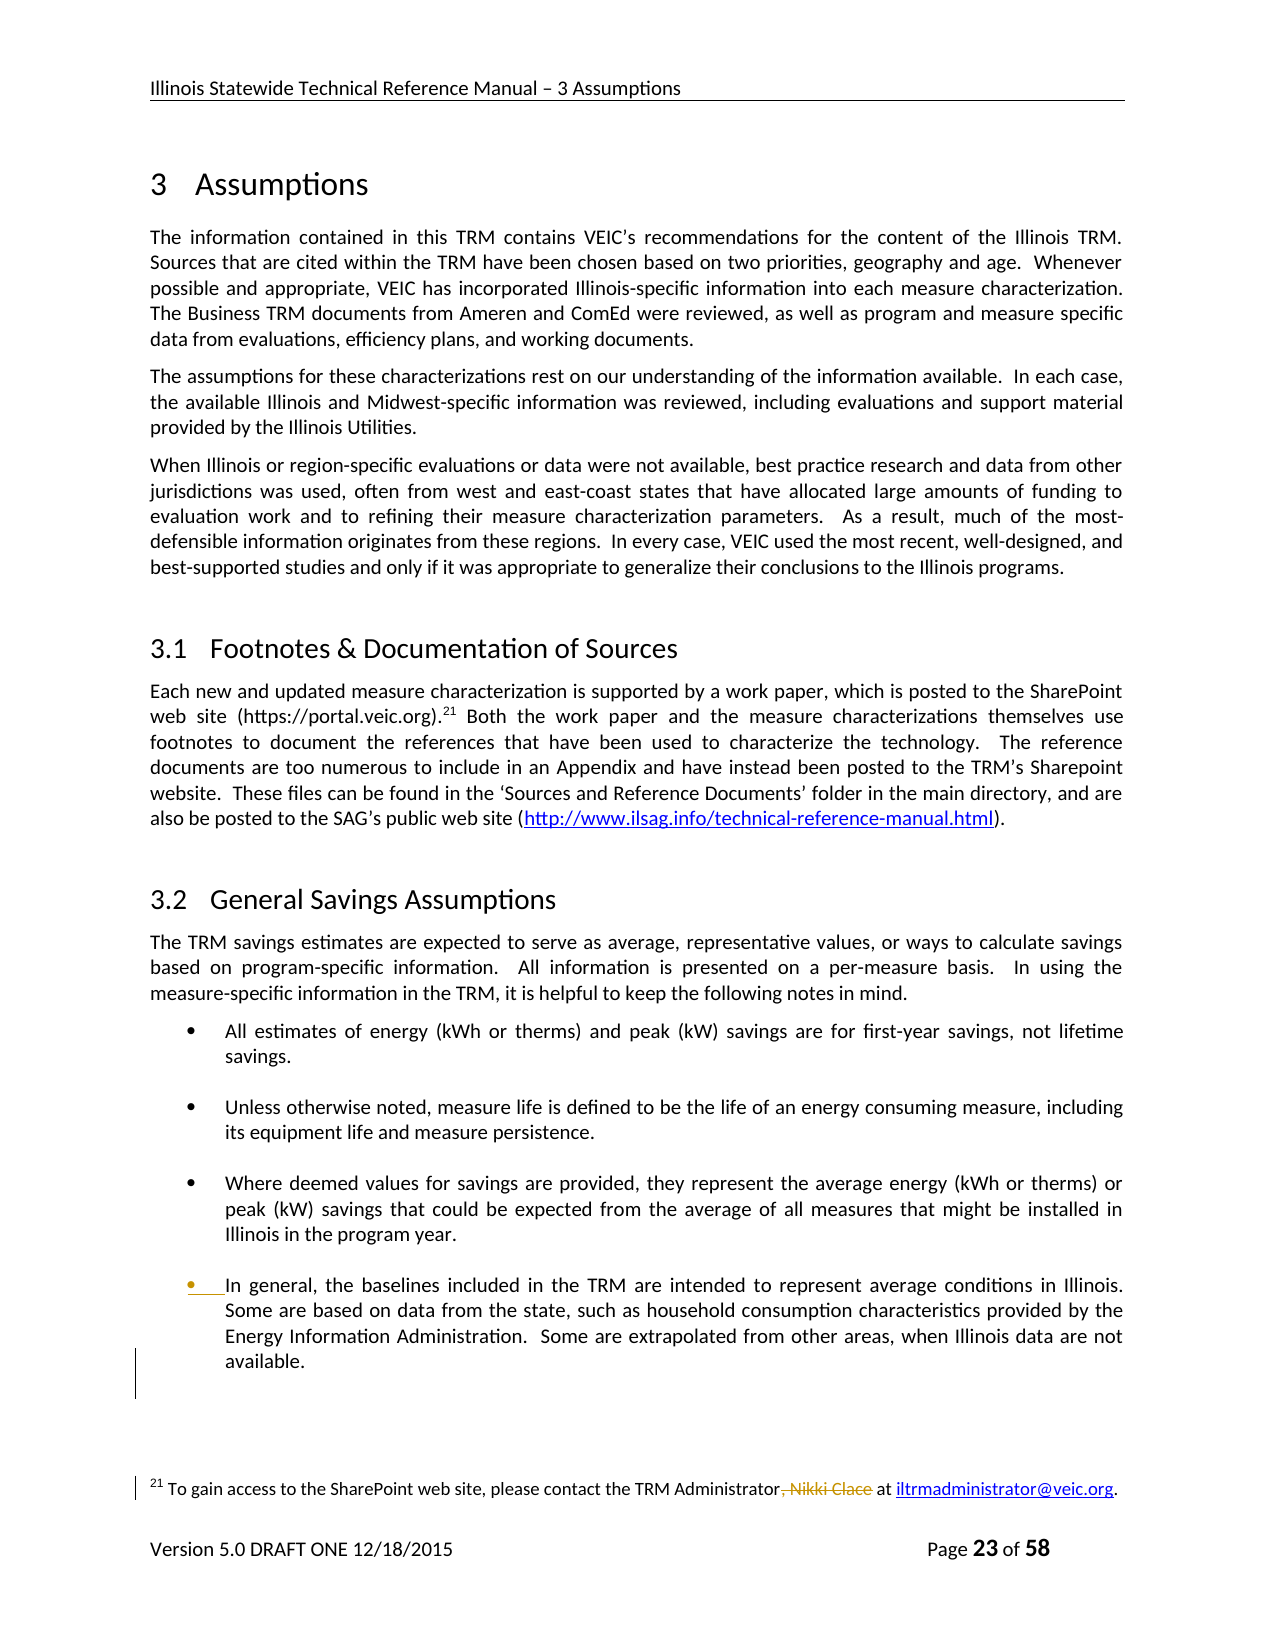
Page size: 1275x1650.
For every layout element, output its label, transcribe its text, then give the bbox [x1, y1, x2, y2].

subtitle Footnotes & Documentation of Sources [150, 630, 1125, 666]
text The TRM savings estimates are expected to serve as average, representative values, or ways to calculate savings based on program-specific information. All information is presented on a per-measure basis. In using the measure-specific information in the TRM, it is helpful to keep the following notes in mind. [150, 929, 1125, 1005]
subtitle General Savings Assumptions [150, 881, 1125, 917]
text When Illinois or region-specific evaluations or data were not available, best practice research and data from other jurisdictions was used, often from west and east-coast states that have allocated large amounts of funding to evaluation work and to refining their measure characterization parameters. As a result, much of the most-defensible information originates from these regions. In every case, VEIC used the most recent, well-designed, and best-supported studies and only if it was appropriate to generalize their conclusions to the Illinois programs. [150, 452, 1125, 579]
text Each new and updated measure characterization is supported by a work paper, which is posted to the SharePoint web site (https://portal.veic.org). Both the work paper and the measure characterizations themselves use footnotes to document the references that have been used to characterize the technology. The reference documents are too numerous to include in an Appendix and have instead been posted to the TRM’s Sharepoint website. These files can be found in the ‘Sources and Reference Documents’ folder in the main directory, and are also be posted to the SAG’s public web site (http://www.ilsag.info/technical-reference-manual.html). [150, 678, 1125, 831]
list All estimates of energy (kWh or therms) and peak (kW) savings are for first-year savings, not lifetime savings. [187, 1018, 1125, 1069]
list In general, the baselines included in the TRM are intended to represent average conditions in Illinois. Some are based on data from the state, such as household consumption characteristics provided by the Energy Information Administration. Some are extrapolated from other areas, when Illinois data are not available. [187, 1272, 1125, 1374]
subtitle Assumptions [150, 162, 1125, 203]
text The information contained in this TRM contains VEIC’s recommendations for the content of the Illinois TRM. Sources that are cited within the TRM have been chosen based on two priorities, geography and age. Whenever possible and appropriate, VEIC has incorporated Illinois-specific information into each measure characterization. The Business TRM documents from Ameren and ComEd were reviewed, as well as program and measure specific data from evaluations, efficiency plans, and working documents. [150, 224, 1125, 351]
text The assumptions for these characterizations rest on our understanding of the information available. In each case, the available Illinois and Midwest-specific information was reviewed, including evaluations and support material provided by the Illinois Utilities. [150, 364, 1125, 440]
list Where deemed values for savings are provided, they represent the average energy (kWh or therms) or peak (kW) savings that could be expected from the average of all measures that might be installed in Illinois in the program year. [187, 1170, 1125, 1247]
list Unless otherwise noted, measure life is defined to be the life of an energy consuming measure, including its equipment life and measure persistence. [187, 1094, 1125, 1145]
